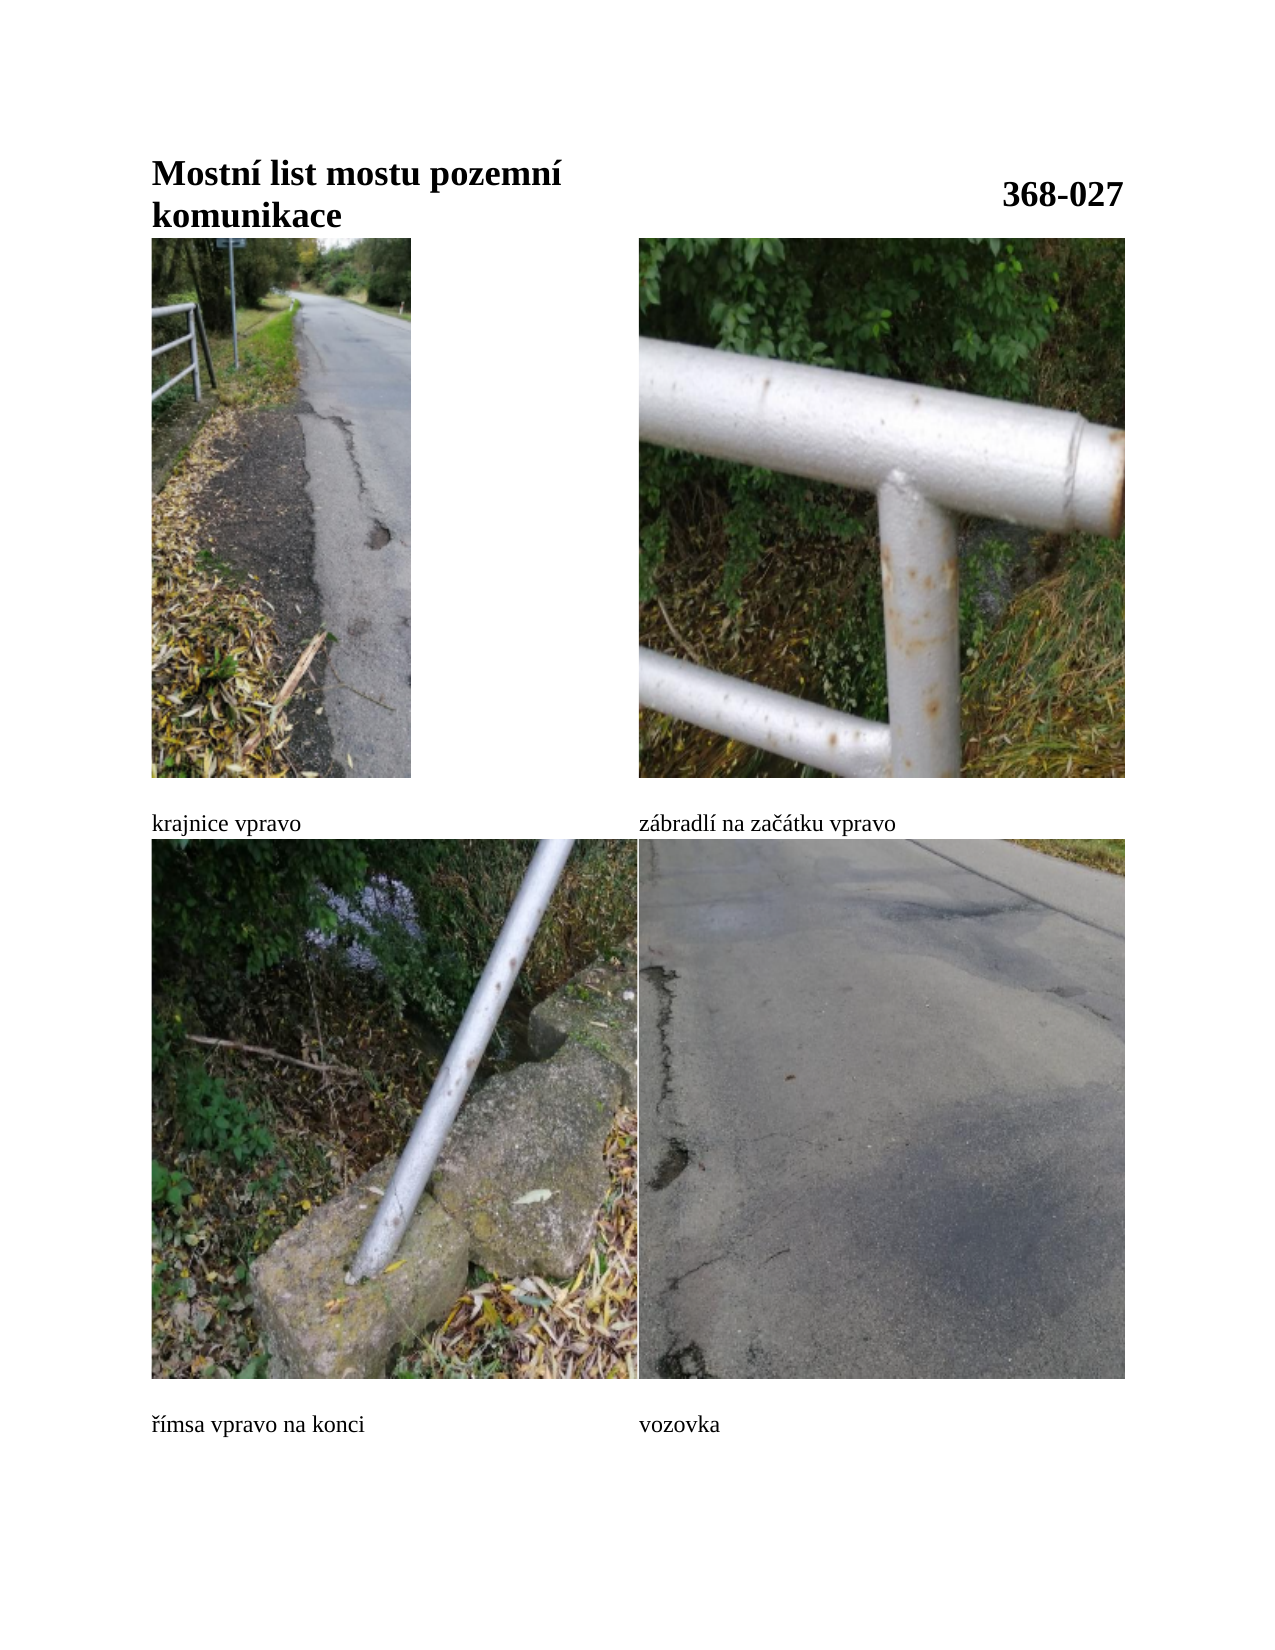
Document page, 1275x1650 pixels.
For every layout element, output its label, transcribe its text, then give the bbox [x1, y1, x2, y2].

table_cell zábradlí na začátku vpravo [638, 778, 1125, 838]
table_cell krajnice vpravo [150, 237, 637, 838]
picture [151, 839, 1125, 1379]
table_cell římsa vpravo na konci [150, 838, 637, 1439]
table_header 368-027 [638, 150, 1125, 237]
table_header Mostní list mostu pozemní komunikace [150, 150, 637, 237]
picture [638, 238, 1125, 778]
table_cell vozovka [638, 1379, 1125, 1439]
picture [151, 238, 411, 778]
